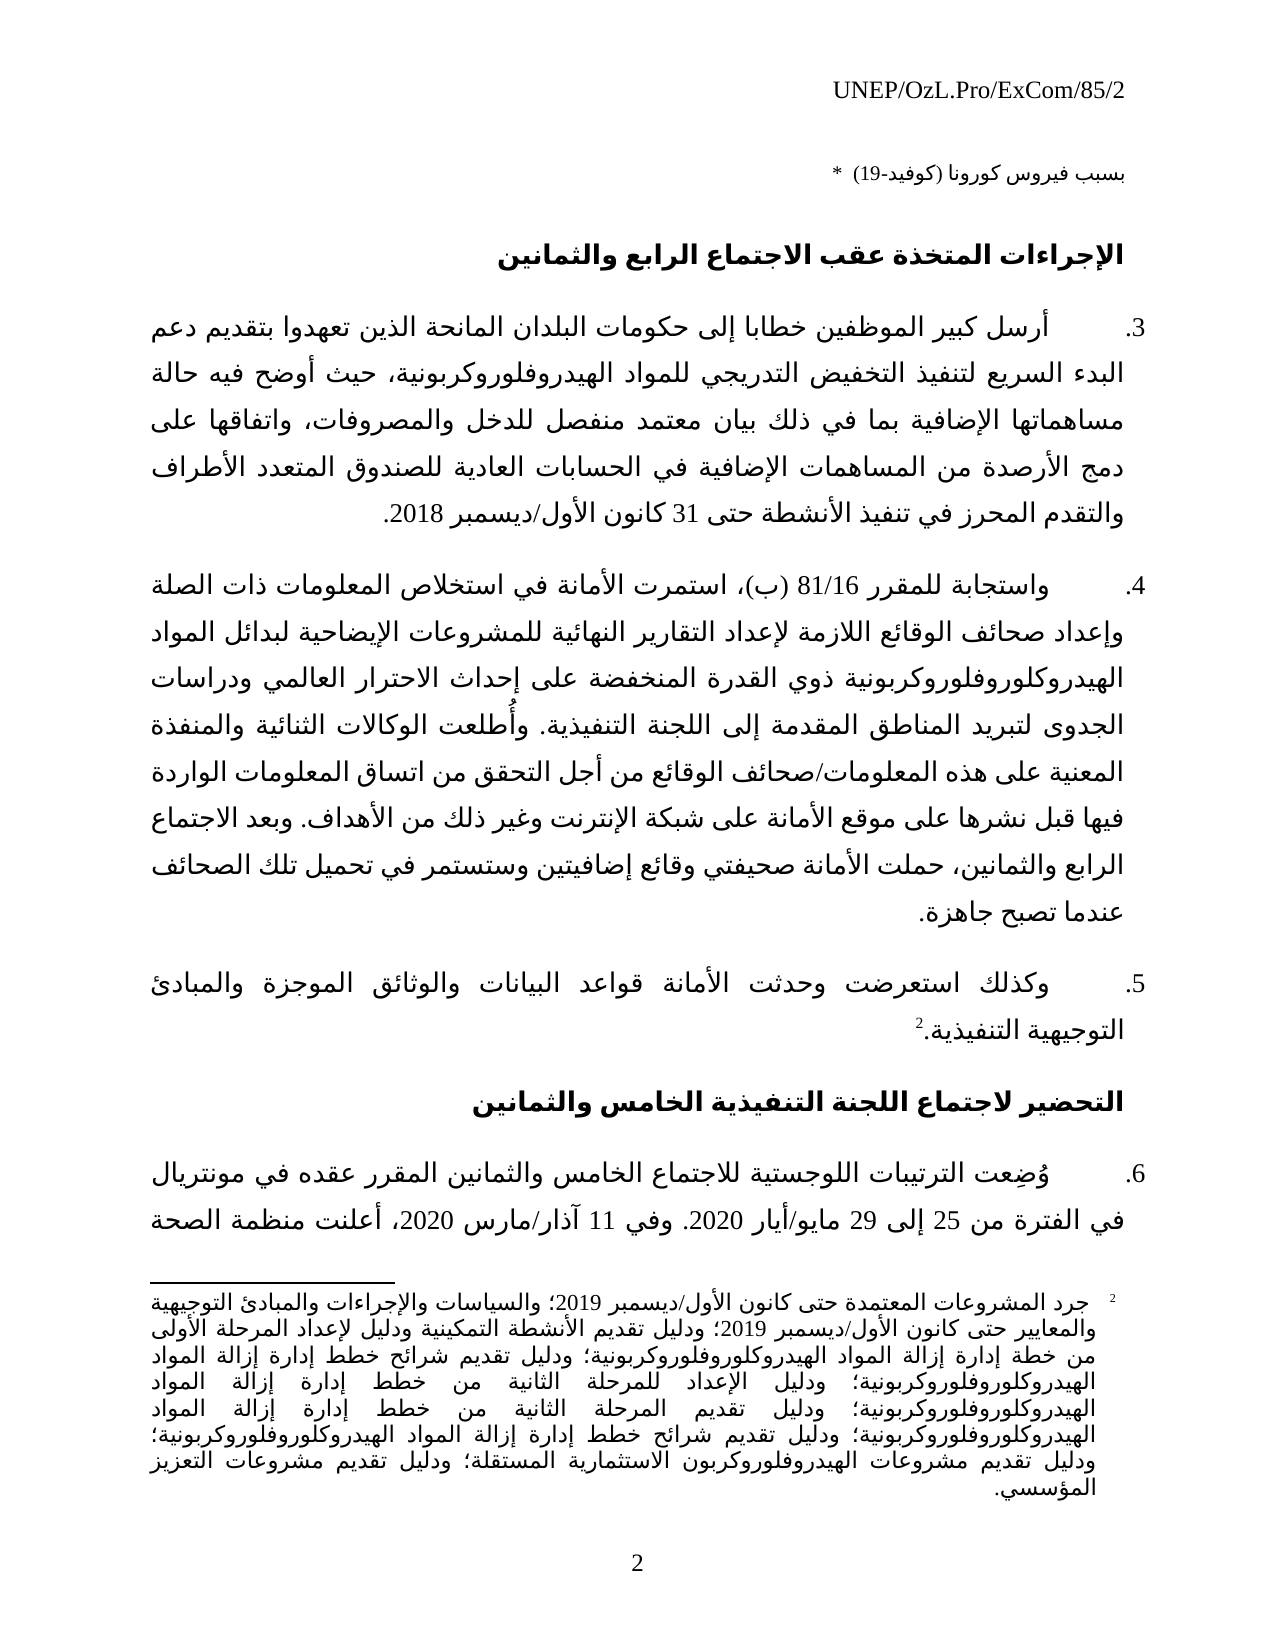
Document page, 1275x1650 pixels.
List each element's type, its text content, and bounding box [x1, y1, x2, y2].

subtitle وكذلك استعرضت وحدثت الأمانة قواعد البيانات والوثائق الموجزة والمبادئ التوجيهية التنفيذية. [150, 967, 1125, 1045]
list * بسبب فيروس كورونا (كوفيد-19) [225, 161, 1125, 185]
text الإجراءات المتخذة عقب الاجتماع الرابع والثمانين [150, 239, 1125, 270]
text التحضير لاجتماع اللجنة التنفيذية الخامس والثمانين [150, 1086, 1125, 1117]
subtitle واستجابة للمقرر 81/16 (ب)، استمرت الأمانة في استخلاص المعلومات ذات الصلة وإعداد صحائف الوقائع اللازمة لإعداد التقارير النهائية للمشروعات الإيضاحية لبدائل المواد الهيدروكلوروفلوروكربونية ذوي القدرة المنخفضة على إحداث الاحترار العالمي ودراسات الجدوى لتبريد المناطق المقدمة إلى اللجنة التنفيذية. وأُطلعت الوكالات الثنائية والمنفذة المعنية على هذه المعلومات/صحائف الوقائع من أجل التحقق من اتساق المعلومات الواردة فيها قبل نشرها على موقع الأمانة على شبكة الإنترنت وغير ذلك من الأهداف. وبعد الاجتماع الرابع والثمانين، حملت الأمانة صحيفتي وقائع إضافيتين وستستمر في تحميل تلك الصحائف عندما تصبح جاهزة. [150, 569, 1125, 927]
subtitle أرسل كبير الموظفين خطابا إلى حكومات البلدان المانحة الذين تعهدوا بتقديم دعم البدء السريع لتنفيذ التخفيض التدريجي للمواد الهيدروفلوروكربونية، حيث أوضح فيه حالة مساهماتها الإضافية بما في ذلك بيان معتمد منفصل للدخل والمصروفات، واتفاقها على دمج الأرصدة من المساهمات الإضافية في الحسابات العادية للصندوق المتعدد الأطراف والتقدم المحرز في تنفيذ الأنشطة حتى 31 كانون الأول/ديسمبر 2018. [150, 311, 1125, 528]
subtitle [150, 1157, 1125, 1235]
